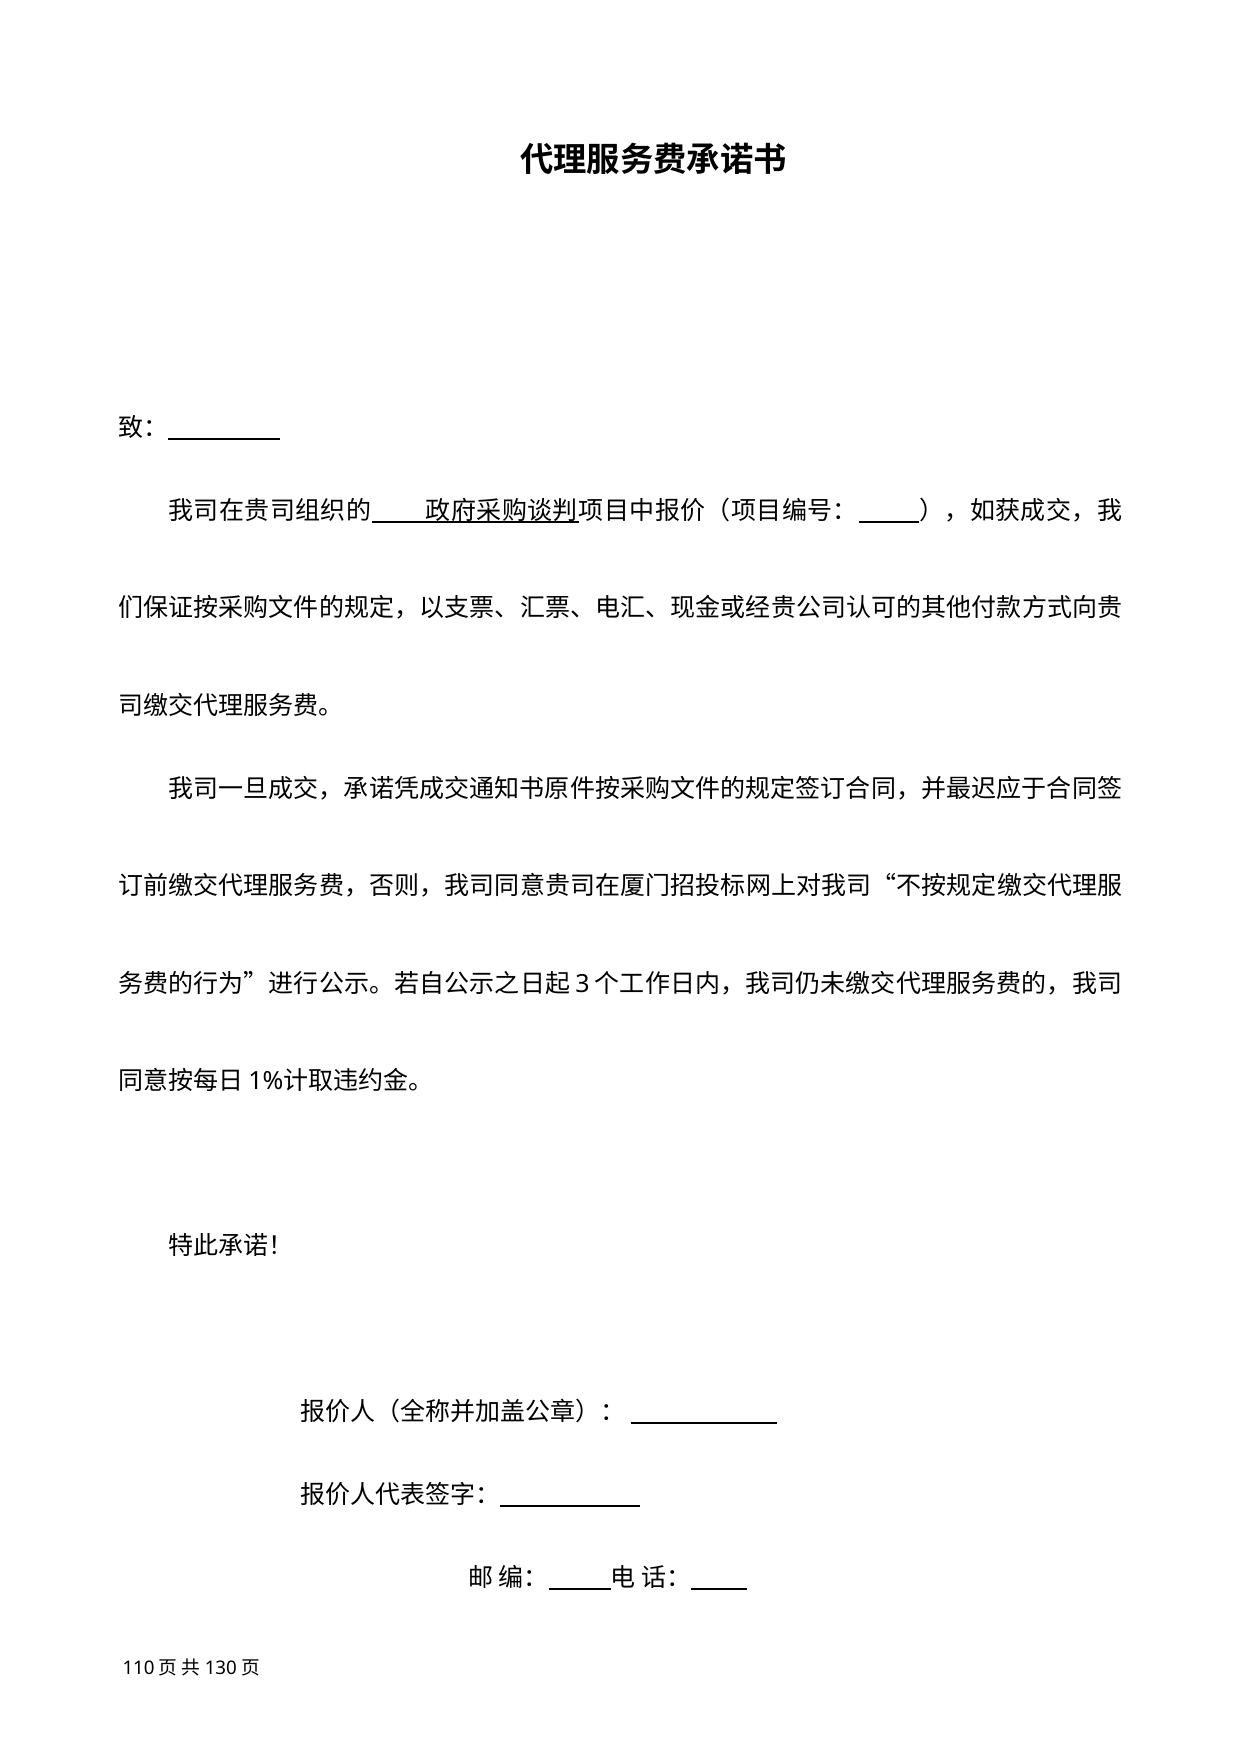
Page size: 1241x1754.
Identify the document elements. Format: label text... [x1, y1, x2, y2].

text 代理服务费承诺书 [118, 124, 1122, 189]
text 特此承诺！ [118, 1211, 1122, 1276]
text 我司一旦成交，承诺凭成交通知书原件按采购文件的规定签订合同，并最迟应于合同签订前缴交代理服务费，否则，我司同意贵司在厦门招投标网上对我司“不按规定缴交代理服务费的行为”进行公示。若自公示之日起3个工作日内，我司仍未缴交代理服务费的，我司同意按每日1%计取违约金。 [118, 754, 1122, 1111]
text 报价人（全称并加盖公章）： [118, 1377, 1122, 1442]
text 致： [118, 393, 1122, 458]
text 邮 编： 电 话： [118, 1543, 1122, 1608]
text 报价人代表签字： [118, 1460, 1122, 1525]
text 我司在贵司组织的 政府采购谈判项目中报价（项目编号： ），如获成交，我们保证按采购文件的规定，以支票、汇票、电汇、现金或经贵公司认可的其他付款方式向贵司缴交代理服务费。 [118, 476, 1122, 736]
